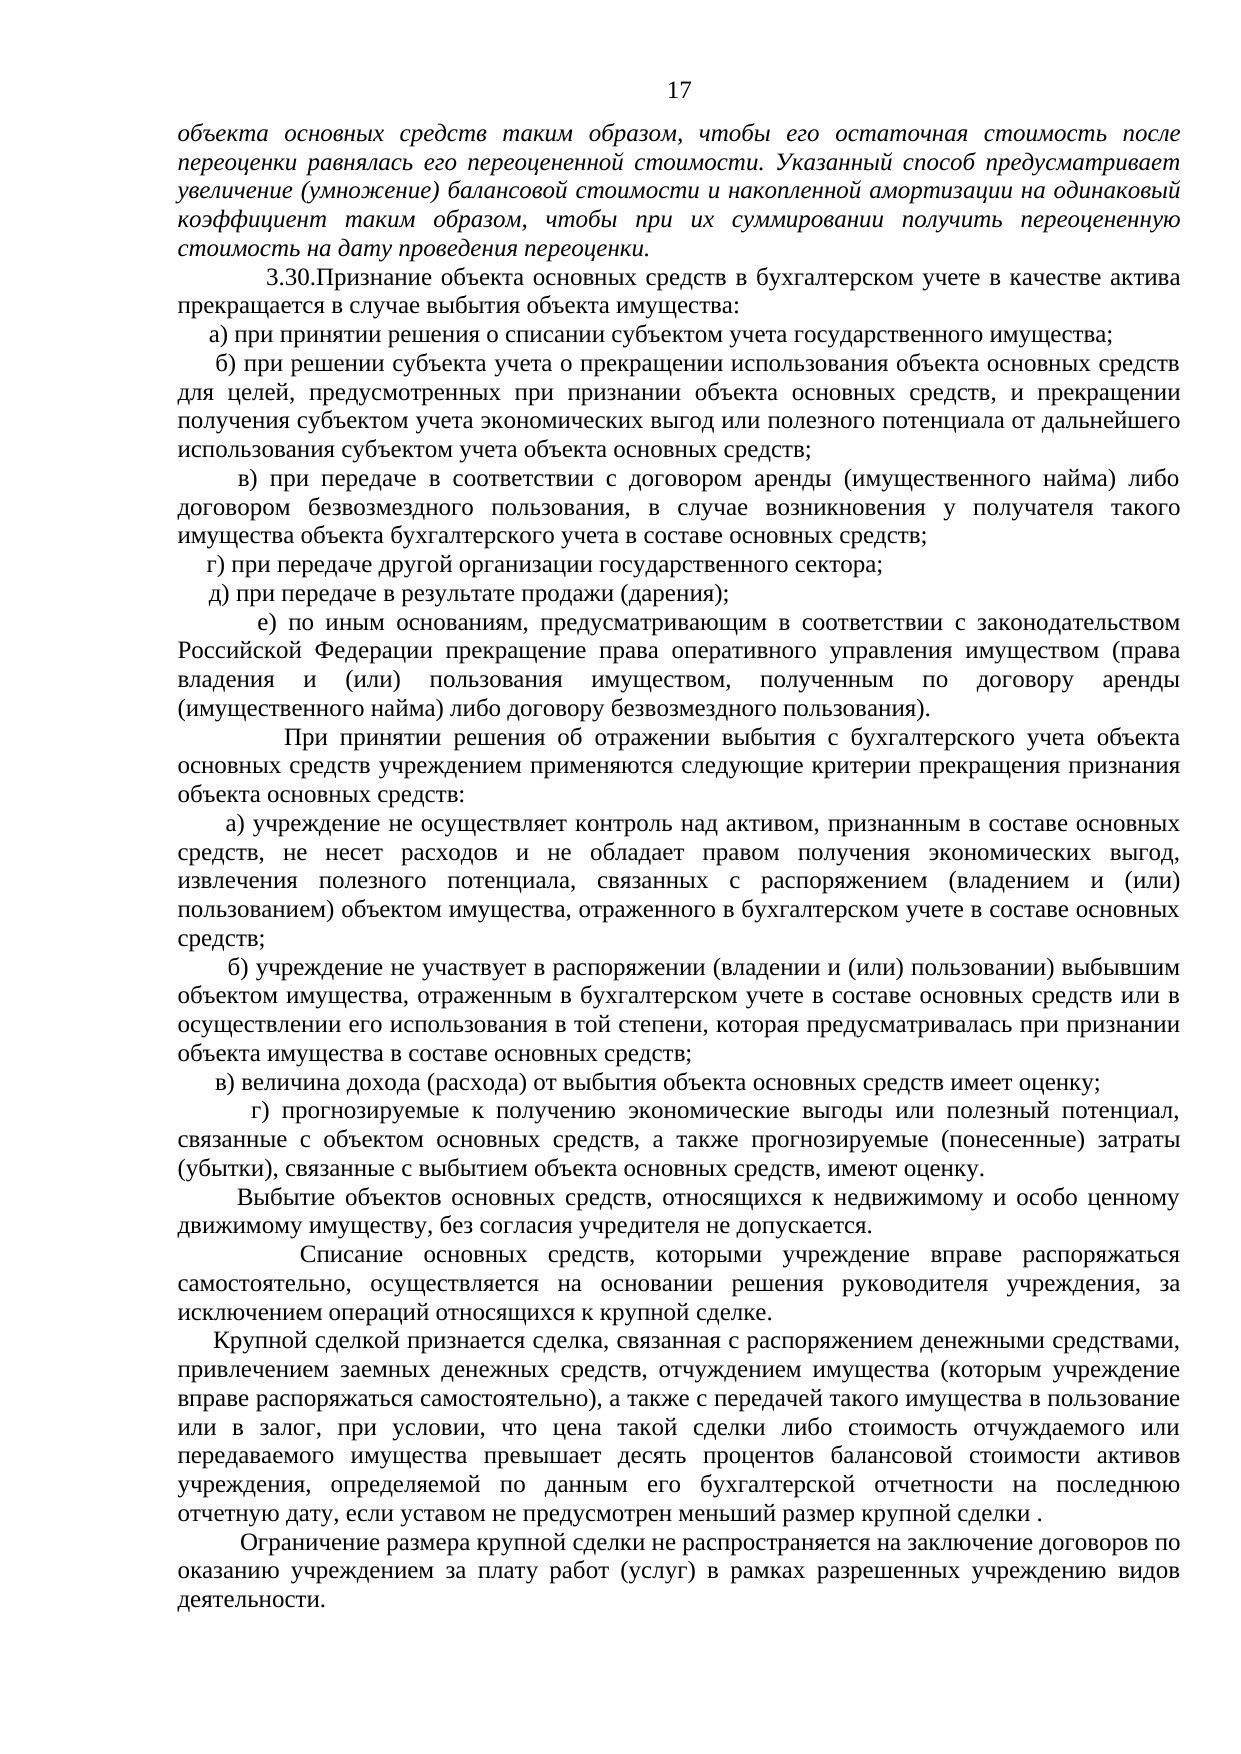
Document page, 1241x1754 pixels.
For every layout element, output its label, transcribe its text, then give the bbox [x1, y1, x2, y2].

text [177, 118, 1181, 262]
text Ограничение размера крупной сделки не распространяется на заключение договоров по оказанию учреждением за плату работ (услуг) в рамках разрешенных учреждению видов деятельности. [177, 1527, 1181, 1613]
text б) при решении субъекта учета о прекращении использования объекта основных средств для целей, предусмотренных при признании объекта основных средств, и прекращении получения субъектом учета экономических выгод или полезного потенциала от дальнейшего использования субъектом учета объекта основных средств; [177, 348, 1181, 463]
text г) прогнозируемые к получению экономические выгоды или полезный потенциал, связанные с объектом основных средств, а также прогнозируемые (понесенные) затраты (убытки), связанные с выбытием объекта основных средств, имеют оценку. [177, 1096, 1181, 1182]
text а) учреждение не осуществляет контроль над активом, признанным в составе основных средств, не несет расходов и не обладает правом получения экономических выгод, извлечения полезного потенциала, связанных с распоряжением (владением и (или) пользованием) объектом имущества, отраженного в бухгалтерском учете в составе основных средств; [177, 808, 1181, 952]
text б) учреждение не участвует в распоряжении (владении и (или) пользовании) выбывшим объектом имущества, отраженным в бухгалтерском учете в составе основных средств или в осуществлении его использования в той степени, которая предусматривалась при признании объекта имущества в составе основных средств; [177, 952, 1181, 1067]
list Списание основных средств, которыми учреждение вправе распоряжаться самостоятельно, осуществляется на основании решения руководителя учреждения, за исключением операций относящихся к крупной сделке. [177, 1239, 1181, 1326]
text е) по иным основаниям, предусматривающим в соответствии с законодательством Российской Федерации прекращение права оперативного управления имуществом (права владения и (или) пользования имуществом, полученным по договору аренды (имущественного найма) либо договору безвозмездного пользования). [177, 607, 1181, 722]
text Выбытие объектов основных средств, относящихся к недвижимому и особо ценному движимому имуществу, без согласия учредителя не допускается. [177, 1182, 1181, 1239]
text а) при принятии решения о списании субъектом учета государственного имущества; [177, 319, 1181, 348]
list 3.30.Признание объекта основных средств в бухгалтерском учете в качестве актива прекращается в случае выбытия объекта имущества: [177, 262, 1181, 319]
text Крупной сделкой признается сделка, связанная с распоряжением денежными средствами, привлечением заемных денежных средств, отчуждением имущества (которым учреждение вправе распоряжаться самостоятельно), а также с передачей такого имущества в пользование или в залог, при условии, что цена такой сделки либо стоимость отчуждаемого или передаваемого имущества превышает десять процентов балансовой стоимости активов учреждения, определяемой по данным его бухгалтерской отчетности на последнюю отчетную дату, если уставом не предусмотрен меньший размер крупной сделки . [177, 1326, 1181, 1527]
text г) при передаче другой организации государственного сектора; [177, 549, 1181, 578]
text д) при передаче в результате продажи (дарения); [177, 578, 1181, 607]
text в) величина дохода (расхода) от выбытия объекта основных средств имеет оценку; [177, 1067, 1181, 1096]
text При принятии решения об отражении выбытия с бухгалтерского учета объекта основных средств учреждением применяются следующие критерии прекращения признания объекта основных средств: [177, 722, 1181, 808]
text в) при передаче в соответствии с договором аренды (имущественного найма) либо договором безвозмездного пользования, в случае возникновения у получателя такого имущества объекта бухгалтерского учета в составе основных средств; [177, 463, 1181, 549]
